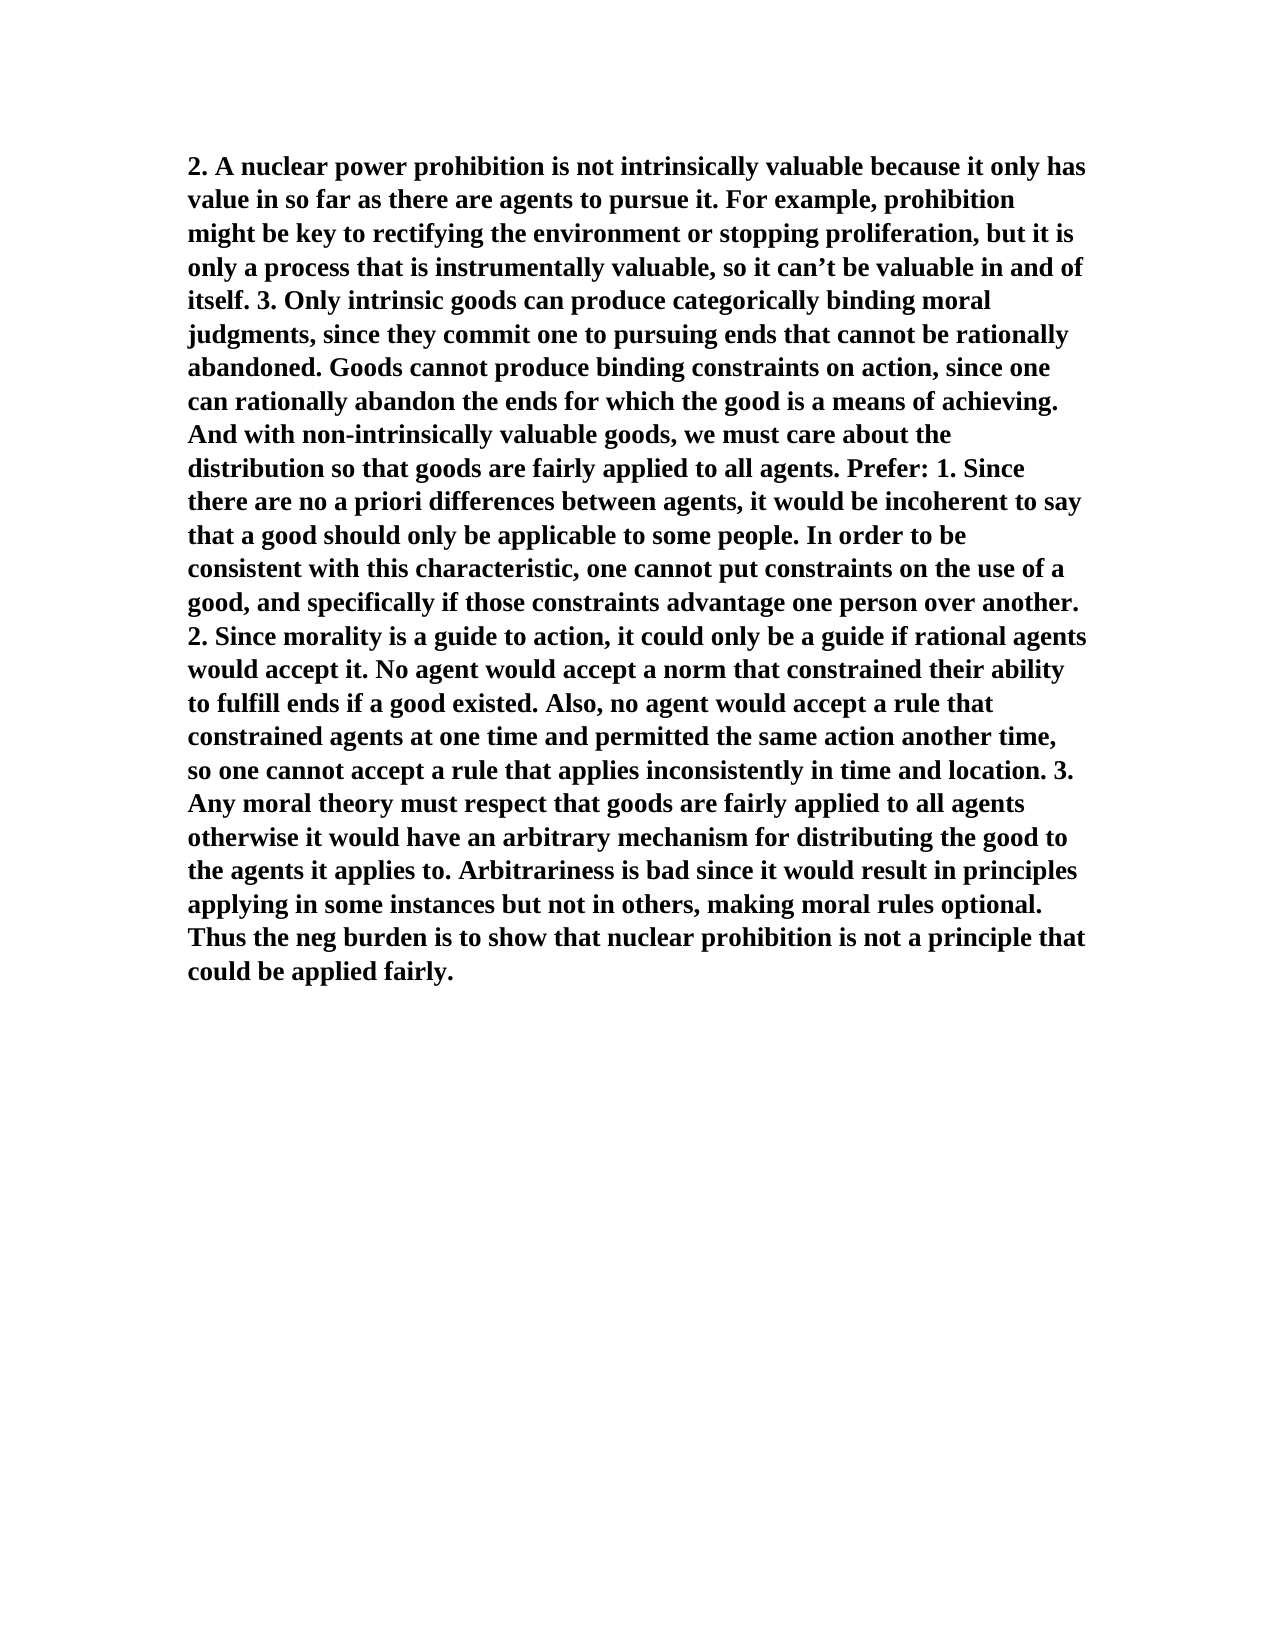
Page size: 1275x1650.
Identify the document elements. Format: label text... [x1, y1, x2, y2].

subtitle 2. A nuclear power prohibition is not intrinsically valuable because it only has value in so far as there are agents to pursue it. For example, prohibition might be key to rectifying the environment or stopping proliferation, but it is only a process that is instrumentally valuable, so it can’t be valuable in and of itself. 3. Only intrinsic goods can produce categorically binding moral judgments, since they commit one to pursuing ends that cannot be rationally abandoned. Goods cannot produce binding constraints on action, since one can rationally abandon the ends for which the good is a means of achieving. And with non-intrinsically valuable goods, we must care about the distribution so that goods are fairly applied to all agents. Prefer: 1. Since there are no a priori differences between agents, it would be incoherent to say that a good should only be applicable to some people. In order to be consistent with this characteristic, one cannot put constraints on the use of a good, and specifically if those constraints advantage one person over another. 2. Since morality is a guide to action, it could only be a guide if rational agents would accept it. No agent would accept a norm that constrained their ability to fulfill ends if a good existed. Also, no agent would accept a rule that constrained agents at one time and permitted the same action another time, so one cannot accept a rule that applies inconsistently in time and location. 3. Any moral theory must respect that goods are fairly applied to all agents otherwise it would have an arbitrary mechanism for distributing the good to the agents it applies to. Arbitrariness is bad since it would result in principles applying in some instances but not in others, making moral rules optional. Thus the neg burden is to show that nuclear prohibition is not a principle that could be applied fairly. [187, 150, 1087, 986]
